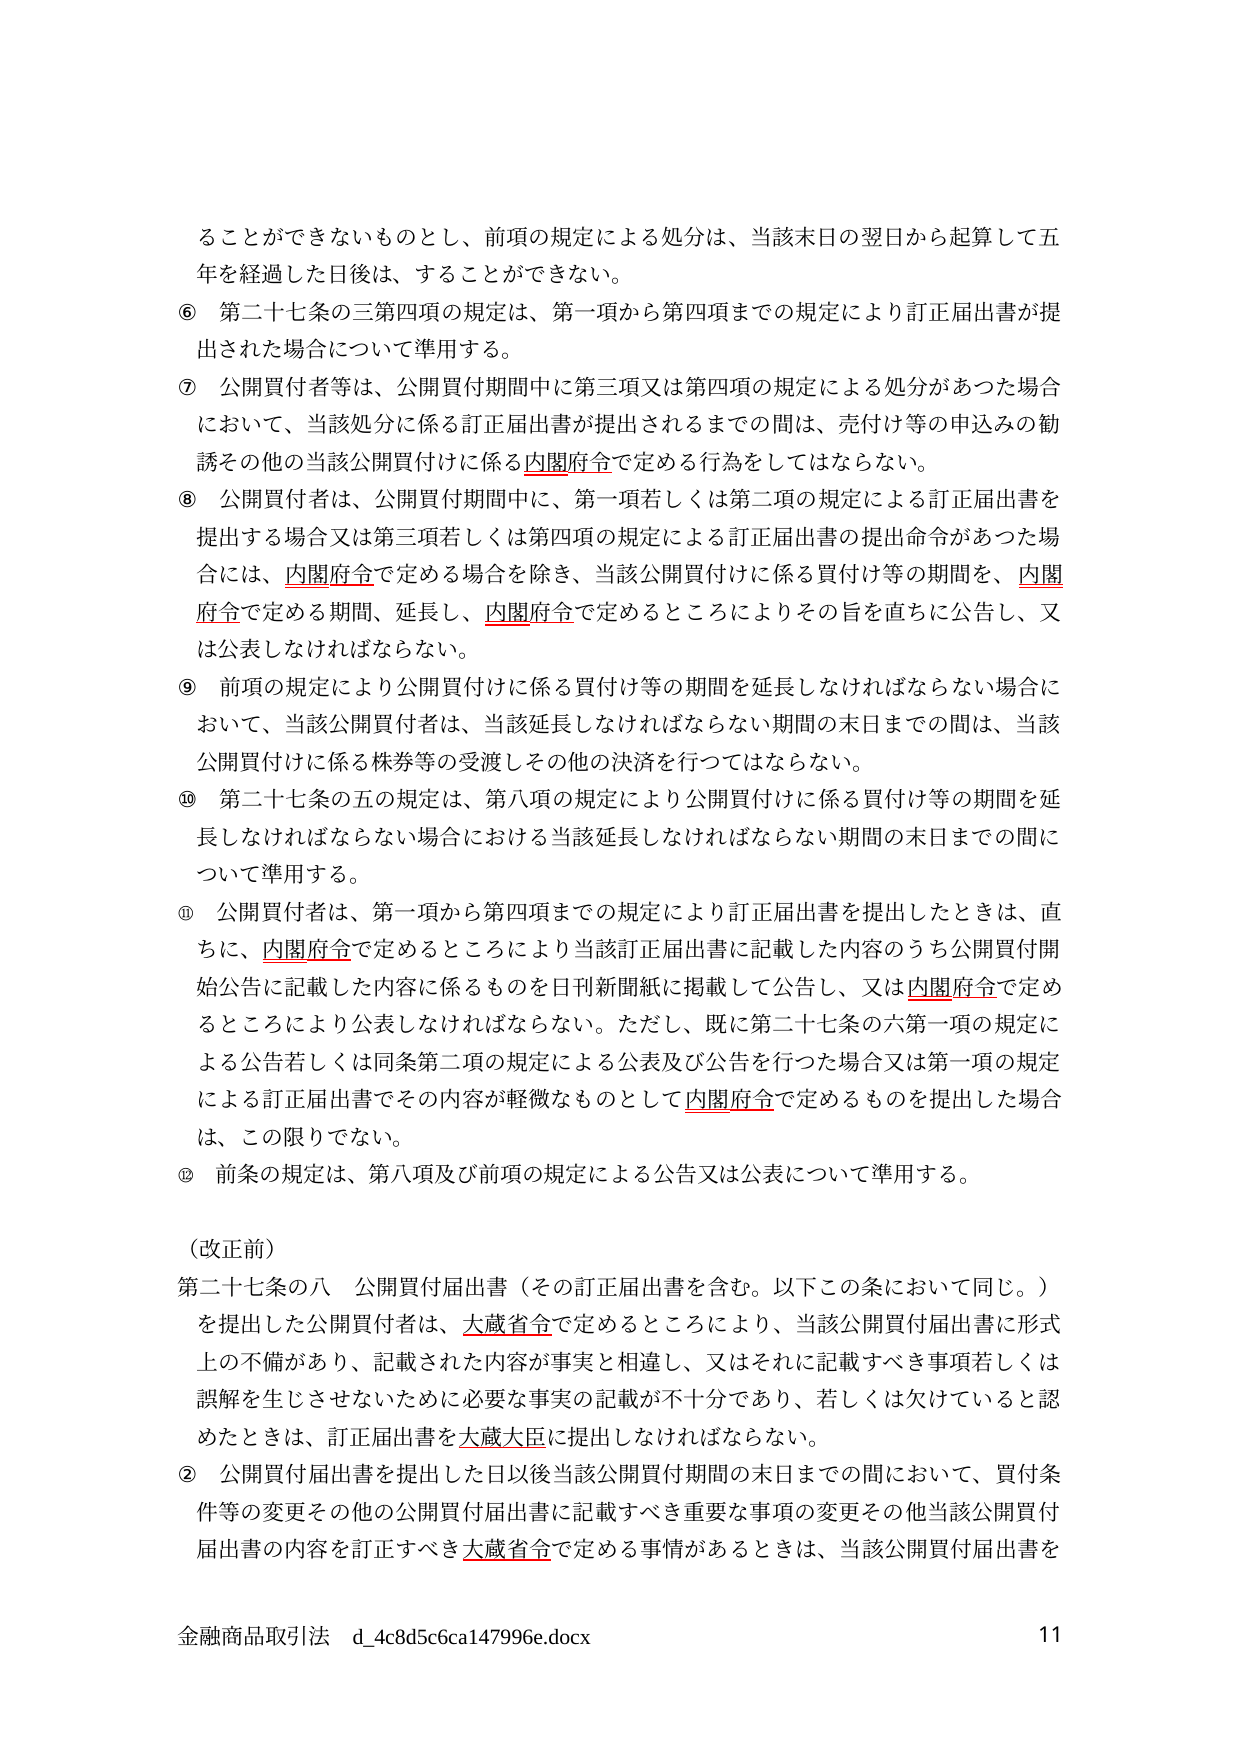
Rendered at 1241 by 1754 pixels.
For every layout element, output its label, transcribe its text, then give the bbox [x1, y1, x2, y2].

text （改正前） [177, 1229, 1063, 1267]
text ⑧ 公開買付者は、公開買付期間中に、第一項若しくは第二項の規定による訂正届出書を提出する場合又は第三項若しくは第四項の規定による訂正届出書の提出命令があつた場合には、内閣府令で定める場合を除き、当該公開買付けに係る買付け等の期間を、内閣府令で定める期間、延長し、内閣府令で定めるところによりその旨を直ちに公告し、又は公表しなければならない。 [177, 479, 1063, 667]
text ⑪ 公開買付者は、第一項から第四項までの規定により訂正届出書を提出したときは、直ちに、内閣府令で定めるところにより当該訂正届出書に記載した内容のうち公開買付開始公告に記載した内容に係るものを日刊新聞紙に掲載して公告し、又は内閣府令で定めるところにより公表しなければならない。ただし、既に第二十七条の六第一項の規定による公告若しくは同条第二項の規定による公表及び公告を行つた場合又は第一項の規定による訂正届出書でその内容が軽微なものとして内閣府令で定めるものを提出した場合は、この限りでない。 [177, 892, 1063, 1154]
text ⑦ 公開買付者等は、公開買付期間中に第三項又は第四項の規定による処分があつた場合において、当該処分に係る訂正届出書が提出されるまでの間は、売付け等の申込みの勧誘その他の当該公開買付けに係る内閣府令で定める行為をしてはならない。 [177, 367, 1063, 479]
text 第二十七条の八 公開買付届出書（その訂正届出書を含む。以下この条において同じ。）を提出した公開買付者は、大蔵省令で定めるところにより、当該公開買付届出書に形式上の不備があり、記載された内容が事実と相違し、又はそれに記載すべき事項若しくは誤解を生じさせないために必要な事実の記載が不十分であり、若しくは欠けていると認めたときは、訂正届出書を大蔵大臣に提出しなければならない。 [177, 1267, 1063, 1454]
text ⑨ 前項の規定により公開買付けに係る買付け等の期間を延長しなければならない場合において、当該公開買付者は、当該延長しなければならない期間の末日までの間は、当該公開買付けに係る株券等の受渡しその他の決済を行つてはならない。 [177, 667, 1063, 779]
text ⑥ 第二十七条の三第四項の規定は、第一項から第四項までの規定により訂正届出書が提出された場合について準用する。 [177, 292, 1063, 367]
text ⑩ 第二十七条の五の規定は、第八項の規定により公開買付けに係る買付け等の期間を延長しなければならない場合における当該延長しなければならない期間の末日までの間について準用する。 [177, 779, 1063, 892]
text ⑫ 前条の規定は、第八項及び前項の規定による公告又は公表について準用する。 [177, 1154, 1063, 1192]
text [177, 217, 1063, 292]
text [177, 1454, 1063, 1567]
